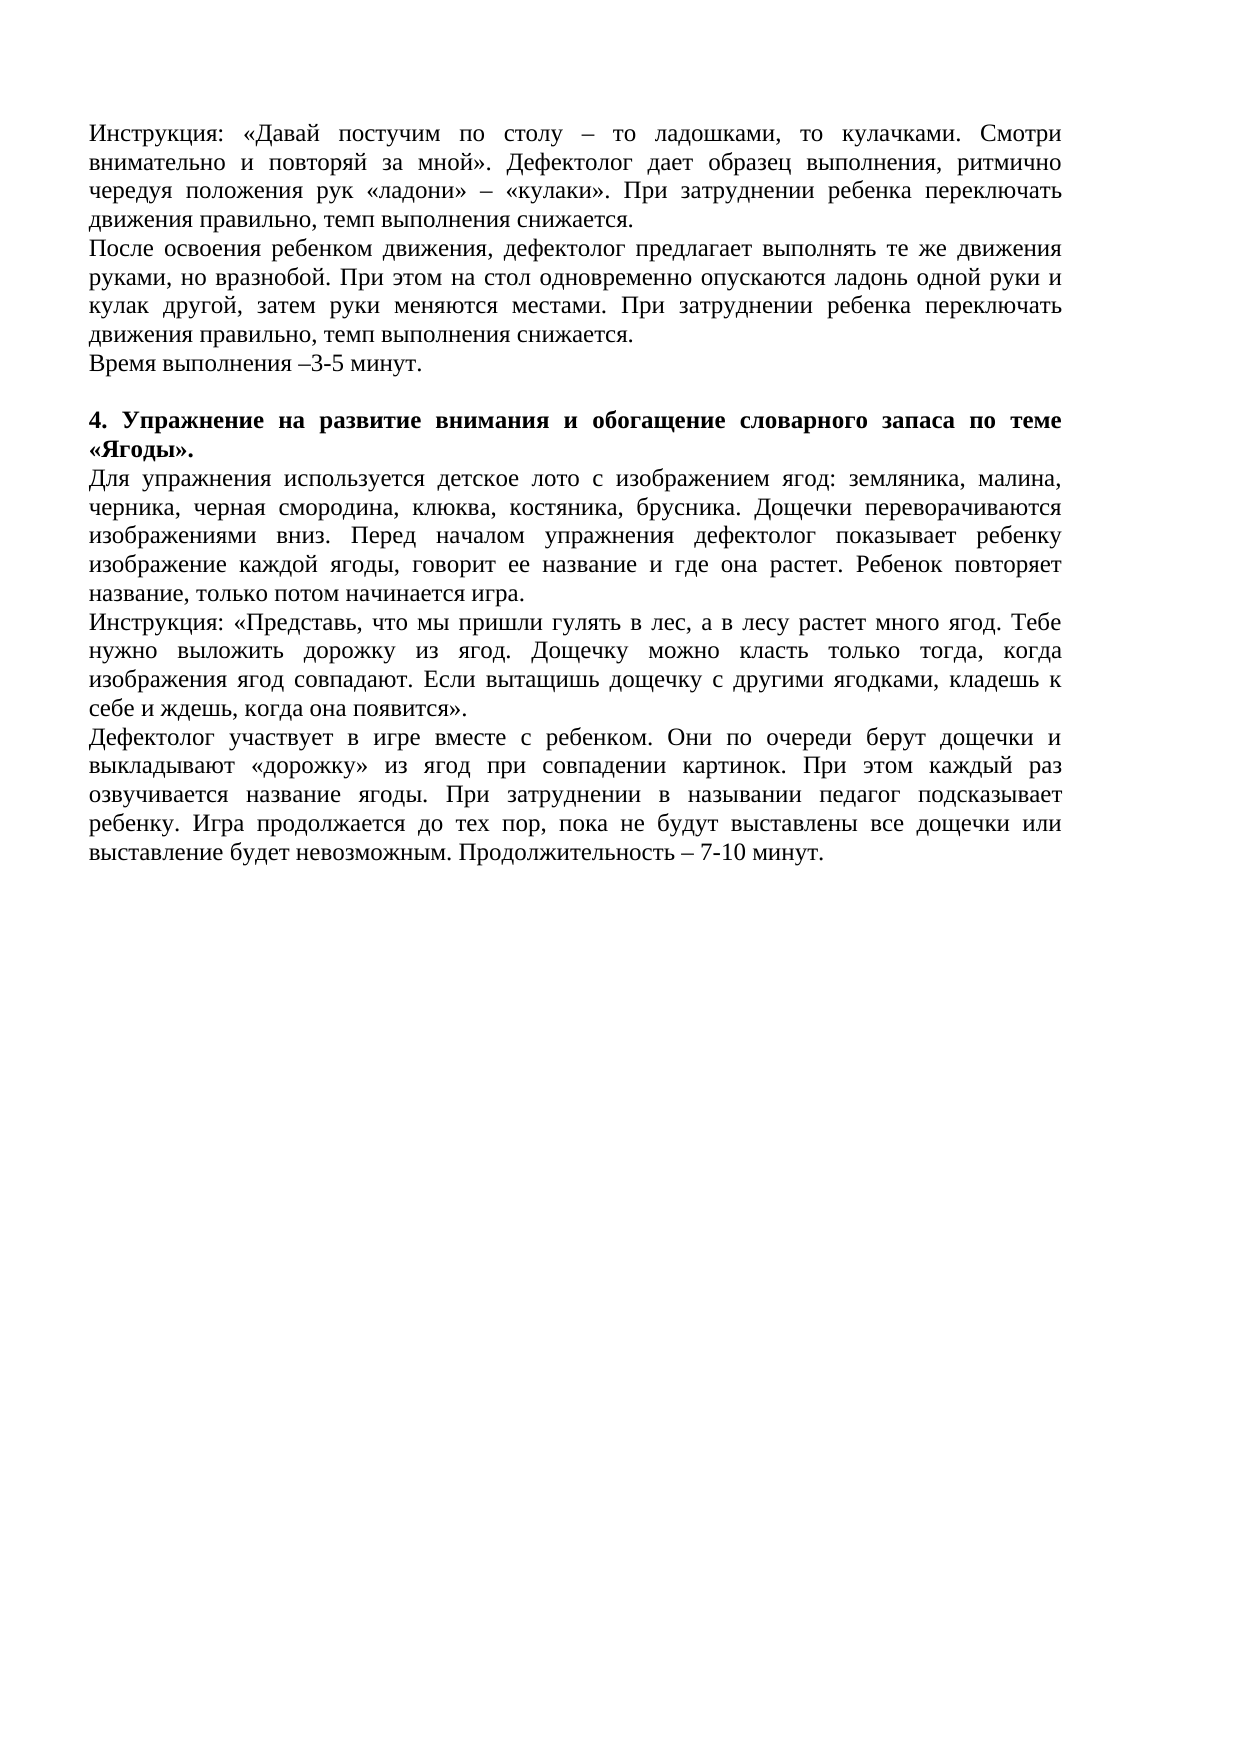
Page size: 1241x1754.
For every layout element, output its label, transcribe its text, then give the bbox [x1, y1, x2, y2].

text Для упражнения используется детское лото с изображением ягод: земляника, малина, черника, черная смородина, клюква, костяника, брусника. Дощечки переворачиваются изображениями вниз. Перед началом упражнения дефектолог показывает ребенку изображение каждой ягоды, говорит ее название и где она растет. Ребенок повторяет название, только потом начинается игра. [88, 463, 1063, 607]
text 4. Упражнение на развитие внимания и обогащение словарного запаса по теме «Ягоды». [88, 406, 1063, 463]
text Инструкция: «Давай постучим по столу – то ладошками, то кулачками. Смотри внимательно и повторяй за мной». Дефектолог дает образец выполнения, ритмично чередуя положения рук «ладони» – «кулаки». При затруднении ребенка переключать движения правильно, темп выполнения снижается. [88, 118, 1063, 233]
text Дефектолог участвует в игре вместе с ребенком. Они по очереди берут дощечки и выкладывают «дорожку» из ягод при совпадении картинок. При этом каждый раз озвучивается название ягоды. При затруднении в назывании педагог подсказывает ребенку. Игра продолжается до тех пор, пока не будут выставлены все дощечки или выставление будет невозможным. Продолжительность – 7-10 минут. [88, 722, 1063, 866]
text После освоения ребенком движения, дефектолог предлагает выполнять те же движения руками, но вразнобой. При этом на стол одновременно опускаются ладонь одной руки и кулак другой, затем руки меняются местами. При затруднении ребенка переключать движения правильно, темп выполнения снижается. [88, 233, 1063, 348]
text Инструкция: «Представь, что мы пришли гулять в лес, а в лесу растет много ягод. Тебе нужно выложить дорожку из ягод. Дощечку можно класть только тогда, когда изображения ягод совпадают. Если вытащишь дощечку с другими ягодками, кладешь к себе и ждешь, когда она появится». [88, 607, 1063, 722]
text Время выполнения –3-5 минут. [88, 348, 1063, 377]
